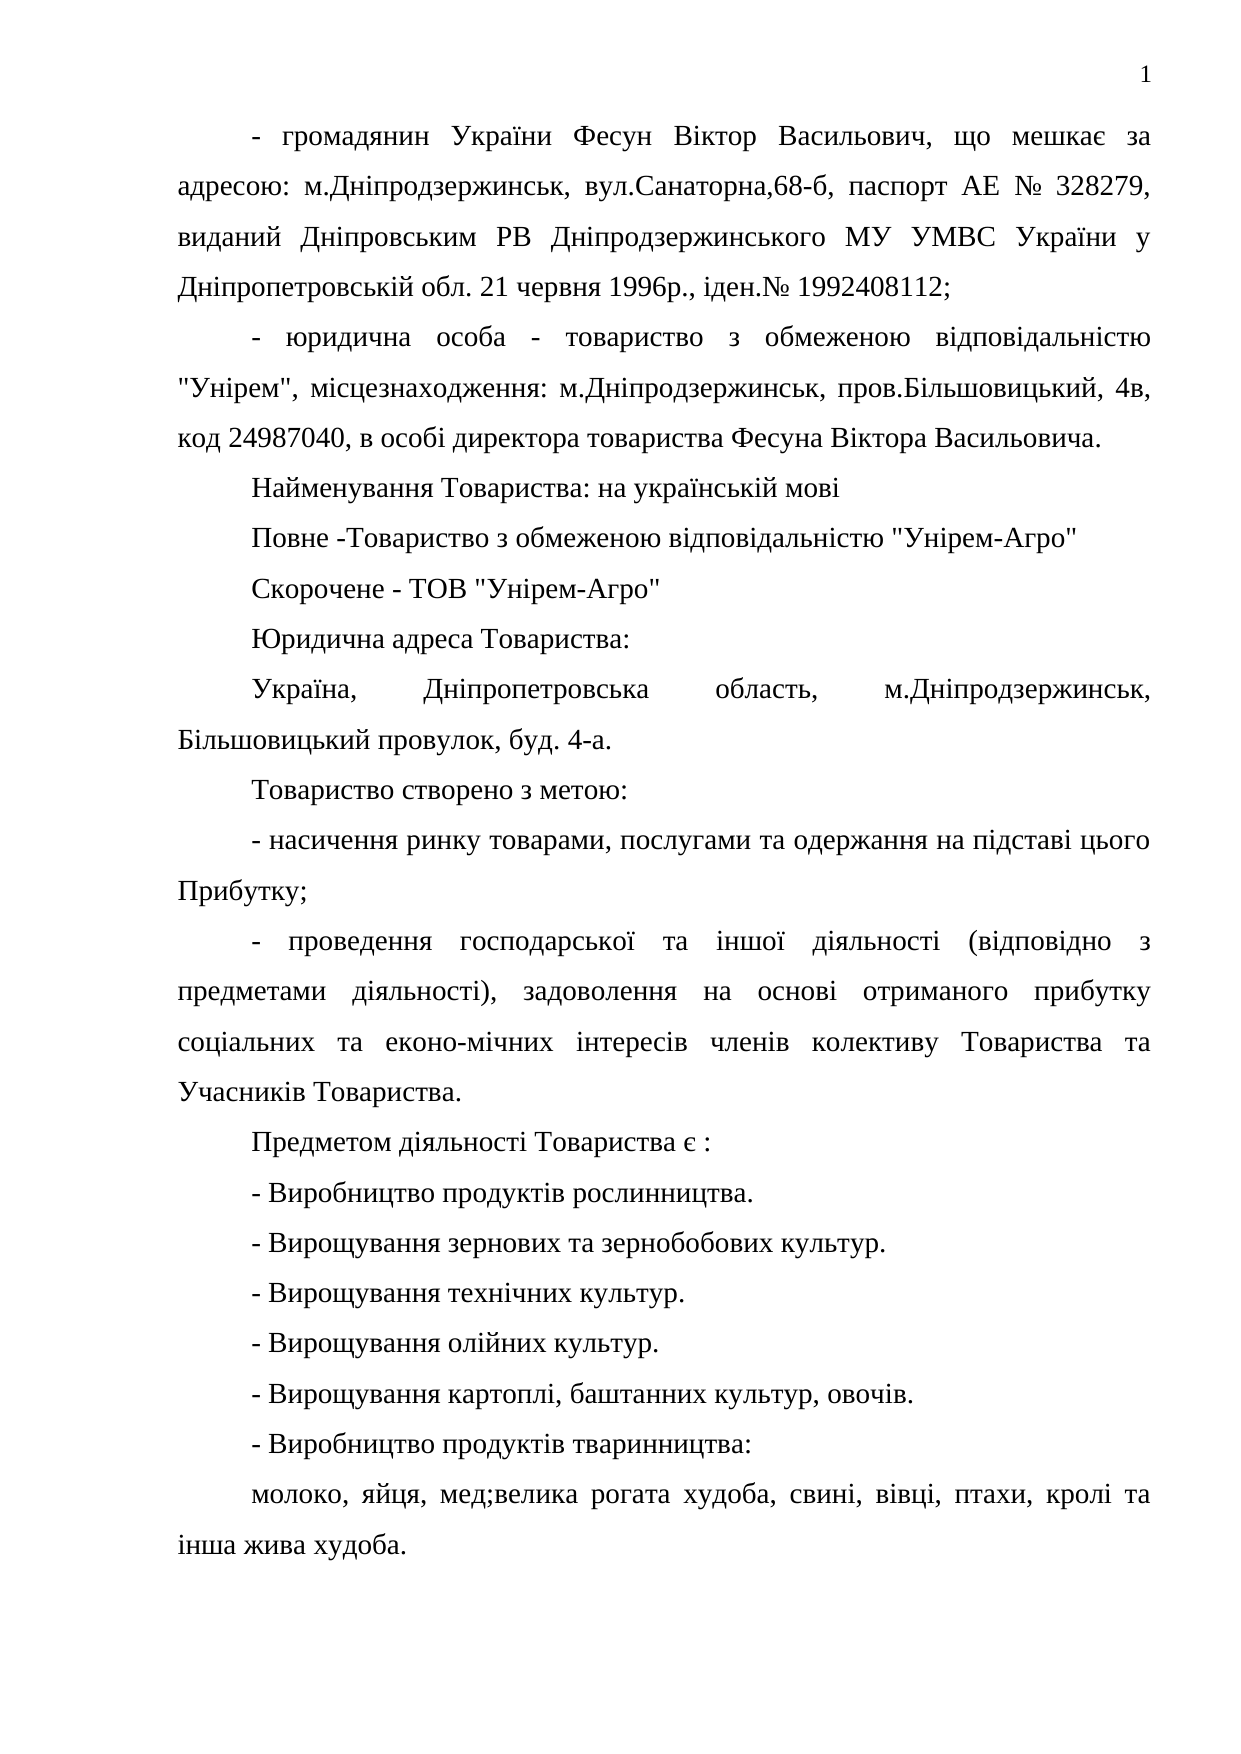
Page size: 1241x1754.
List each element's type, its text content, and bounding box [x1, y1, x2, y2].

text - Вирощування олійних культур. [177, 1326, 1152, 1359]
text Скорочене - ТОВ "Унірем-Агро" [177, 571, 1152, 604]
text - Виробництво продуктів тваринництва: [177, 1426, 1152, 1460]
text - громадянин України Фесун Віктор Васильович, що мешкає за адресою: м.Дніпродзержинськ, вул.Санаторна,68-б, паспорт АЕ № 328279, виданий Дніпровським РВ Дніпродзержинського МУ УМВС України у Дніпропетровській обл. 21 червня 1996р., іден.№ 1992408112; [177, 118, 1152, 303]
text Найменування Товариства: на українській мові [177, 470, 1152, 504]
text Україна, Дніпропетровська область, м.Дніпродзержинськ, Більшовицький провулок, буд. 4-а. [177, 672, 1152, 755]
text - проведення господарської та іншої діяльності (відповідно з предметами діяльності), задоволення на основі отриманого прибутку соціальних та еконо-мічних інтересів членів колективу Товариства та Учасників Товариства. [177, 923, 1152, 1108]
text - Вирощування зернових та зернобобових культур. [177, 1225, 1152, 1258]
text - юридична особа - товариство з обмеженою відповідальністю "Унірем", місцезнаходження: м.Дніпродзержинськ, пров.Більшовицький, 4в, код 24987040, в особі директора товариства Фесуна Віктора Васильовича. [177, 319, 1152, 453]
text Предметом діяльності Товариства є : [177, 1124, 1152, 1158]
text Повне -Товариство з обмеженою відповідальністю "Унірем-Агро" [177, 521, 1152, 554]
text Товариство створено з метою: [177, 772, 1152, 806]
text - Виробництво продуктів рослинництва. [177, 1175, 1152, 1208]
text - Вирощування картоплі, баштанних культур, овочів. [177, 1376, 1152, 1409]
text - насичення ринку товарами, послугами та одержання на підставі цього Прибутку; [177, 822, 1152, 906]
text Юридична адреса Товариства: [177, 621, 1152, 655]
text - Вирощування технічних культур. [177, 1275, 1152, 1309]
text молоко, яйця, мед;велика рогата худоба, свині, вівці, птахи, кролі та інша жива худоба. [177, 1477, 1152, 1560]
